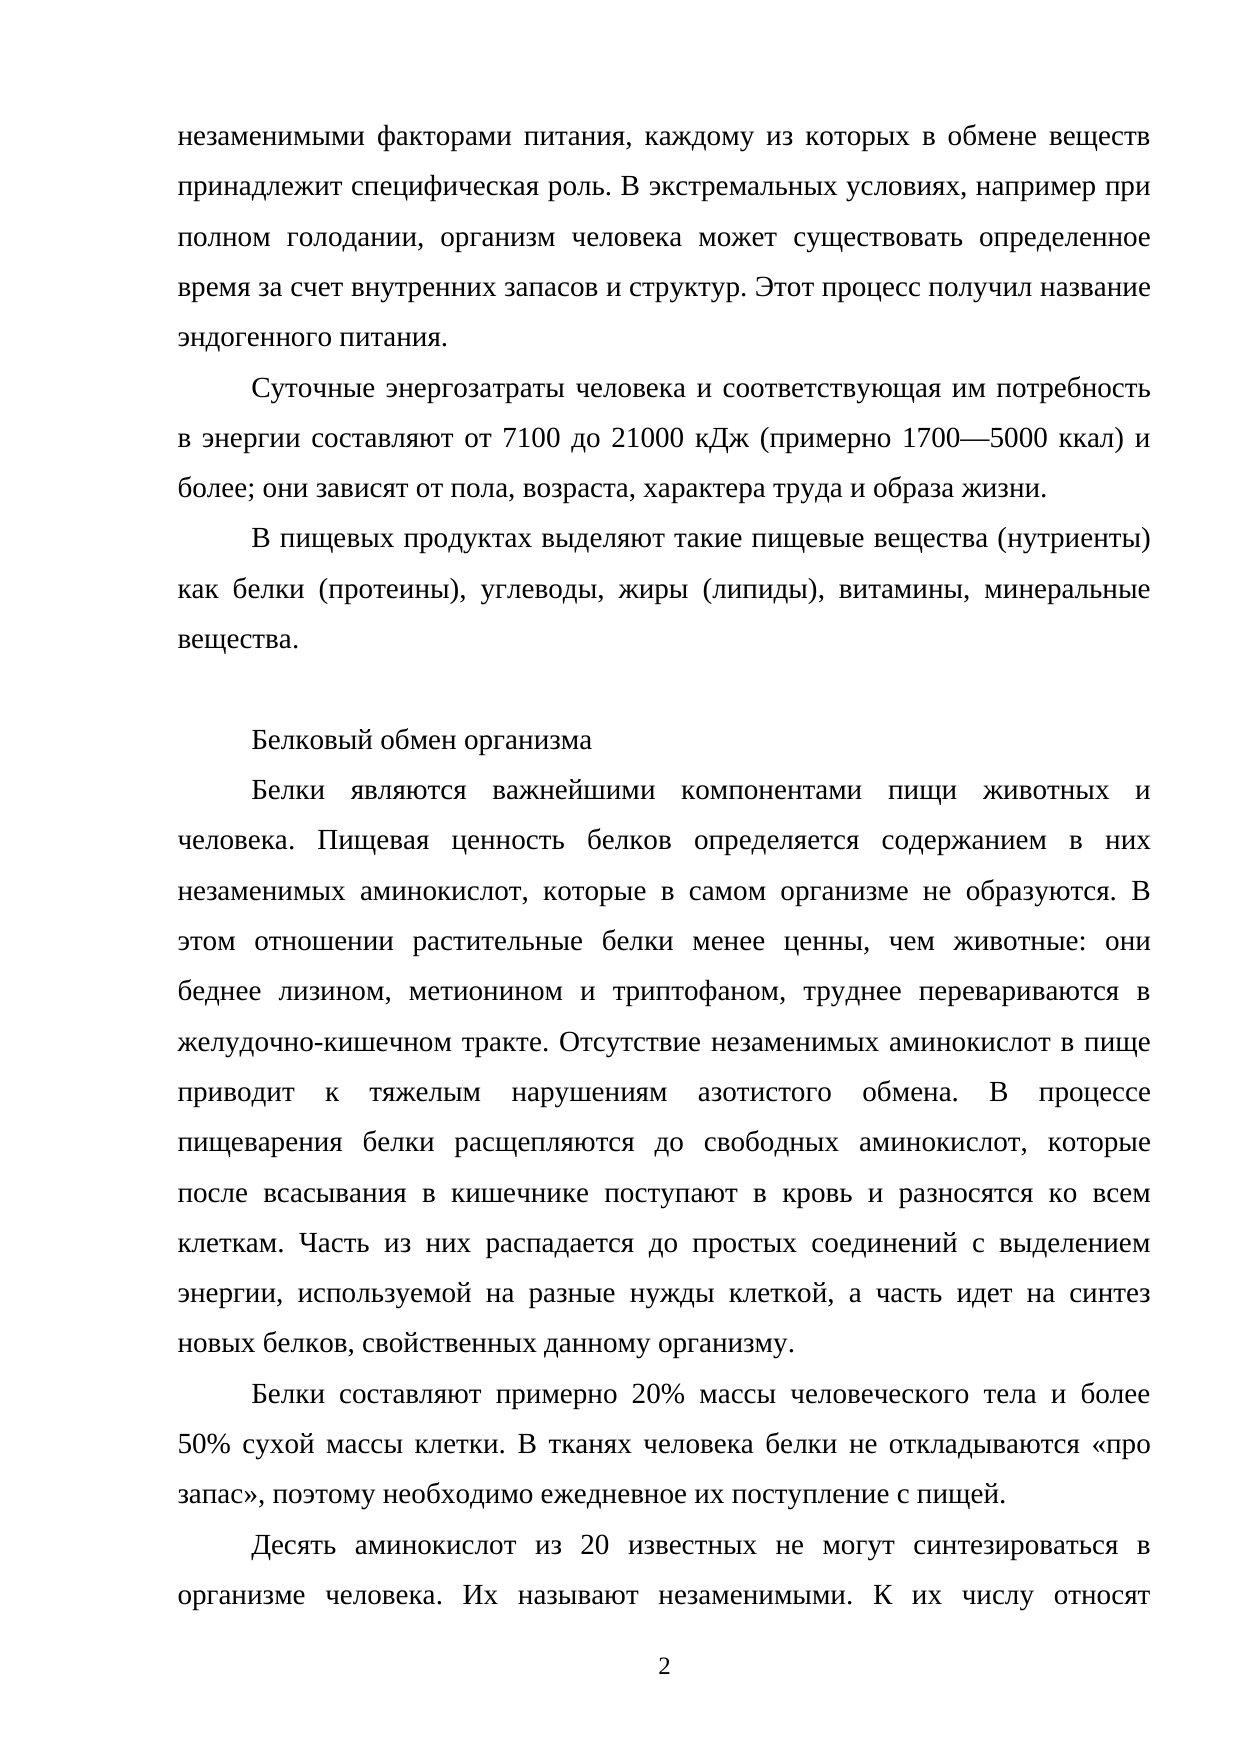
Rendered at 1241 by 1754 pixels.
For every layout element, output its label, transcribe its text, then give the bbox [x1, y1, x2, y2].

text Суточные энергозатраты человека и соответствующая им потребность в энергии составляют от 7100 до 21000 кДж (примерно 1700—5000 ккал) и более; они зависят от пола, возраста, характера труда и образа жизни. [177, 370, 1152, 504]
text Белковый обмен организма [177, 722, 1152, 755]
text В пищевых продуктах выделяют такие пищевые вещества (нутриенты) как белки (протеины), углеводы, жиры (липиды), витамины, минеральные вещества. [177, 521, 1152, 655]
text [177, 118, 1152, 353]
text Белки составляют примерно 20% массы человеческого тела и более 50% сухой массы клетки. В тканях человека белки не откладываются «про запас», поэтому необходимо ежедневное их поступление с пищей. [177, 1376, 1152, 1510]
text Белки являются важнейшими компонентами пищи животных и человека. Пищевая ценность белков определяется содержанием в них незаменимых аминокислот, которые в самом организме не образуются. В этом отношении растительные белки менее ценны, чем животные: они беднее лизином, метионином и триптофаном, труднее перевариваются в желудочно-кишечном тракте. Отсутствие незаменимых аминокислот в пище приводит к тяжелым нарушениям азотистого обмена. В процессе пищеварения белки расщепляются до свободных аминокислот, которые после всасывания в кишечнике поступают в кровь и разносятся ко всем клеткам. Часть из них распадается до простых соединений с выделением энергии, используемой на разные нужды клеткой, а часть идет на синтез новых белков, свойственных данному организму. [177, 772, 1152, 1359]
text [177, 1527, 1152, 1611]
